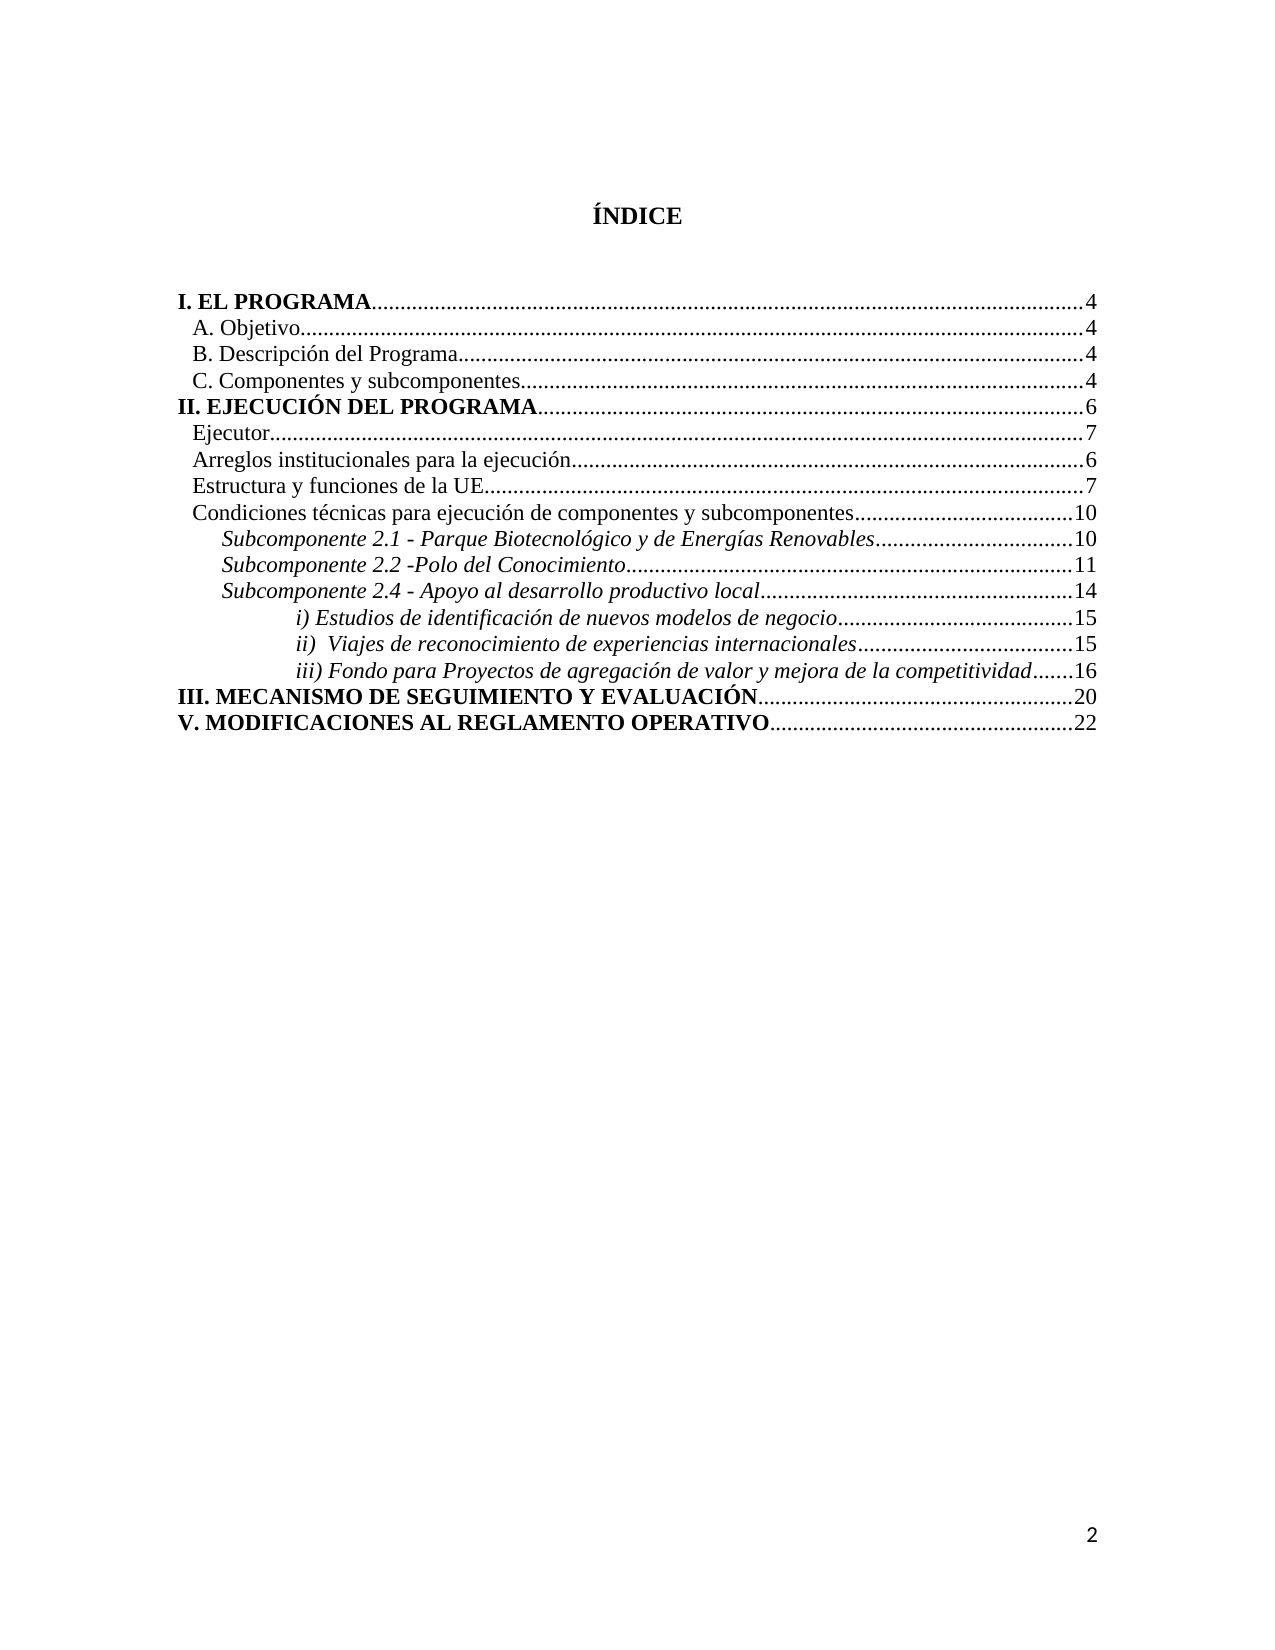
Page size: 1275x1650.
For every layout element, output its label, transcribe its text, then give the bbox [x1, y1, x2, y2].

text B. Descripción del Programa 4 [192, 340, 1098, 367]
text Subcomponente 2.1 - Parque Biotecnológico y de Energías Renovables 10 [222, 525, 1098, 551]
text iii) Fondo para Proyectos de agregación de valor y mejora de la competitividad 16 [200, 657, 1098, 683]
text Condiciones técnicas para ejecución de componentes y subcomponentes 10 [192, 498, 1098, 525]
text Arreglos institucionales para la ejecución 6 [192, 446, 1098, 472]
text Estructura y funciones de la UE 7 [192, 472, 1098, 498]
text ÍNDICE [177, 201, 1098, 230]
text I. EL PROGRAMA 4 [177, 288, 1098, 314]
text Subcomponente 2.2 -Polo del Conocimiento 11 [222, 551, 1098, 578]
text i) Estudios de identificación de nuevos modelos de negocio 15 [200, 604, 1098, 630]
text ii) Viajes de reconocimiento de experiencias internacionales 15 [200, 630, 1098, 657]
text II. EJECUCIÓN DEL PROGRAMA 6 [177, 393, 1098, 419]
text Ejecutor 7 [192, 419, 1098, 446]
text V. MODIFICACIONES AL REGLAMENTO OPERATIVO 22 [177, 709, 1098, 736]
text III. MECANISMO DE SEGUIMIENTO Y EVALUACIÓN 20 [177, 683, 1098, 709]
text Subcomponente 2.4 - Apoyo al desarrollo productivo local 14 [222, 578, 1098, 604]
text A. Objetivo 4 [192, 314, 1098, 340]
text C. Componentes y subcomponentes 4 [192, 367, 1098, 393]
